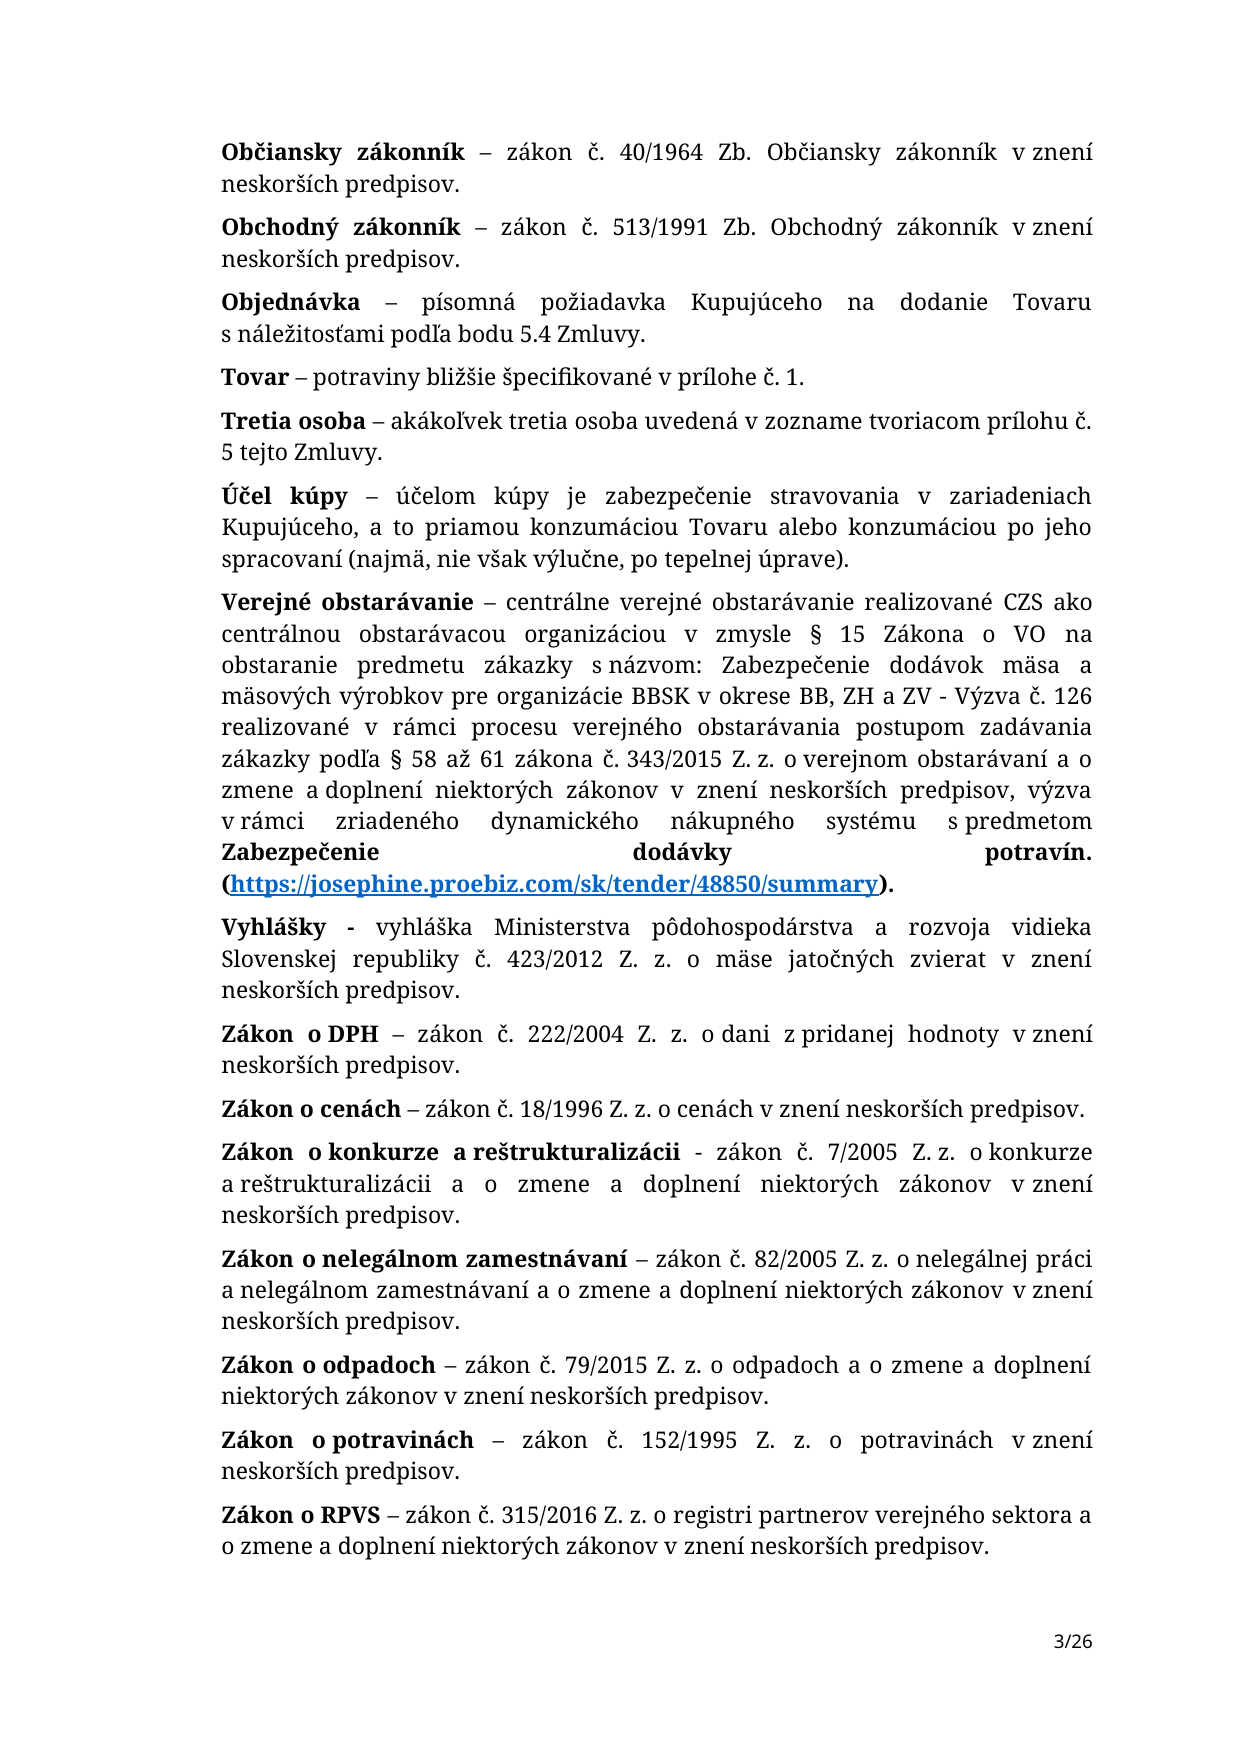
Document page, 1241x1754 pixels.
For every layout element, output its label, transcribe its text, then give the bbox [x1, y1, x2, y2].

text Objednávka – písomná požiadavka Kupujúceho na dodanie Tovaru s náležitosťami podľa bodu 5.4 Zmluvy. [221, 286, 1093, 349]
text Zákon o DPH – zákon č. 222/2004 Z. z. o dani z pridanej hodnoty v znení neskorších predpisov. [221, 1017, 1093, 1080]
text Obchodný zákonník – zákon č. 513/1991 Zb. Obchodný zákonník v znení neskorších predpisov. [221, 211, 1093, 274]
text Účel kúpy – účelom kúpy je zabezpečenie stravovania v zariadeniach Kupujúceho, a to priamou konzumáciou Tovaru alebo konzumáciou po jeho spracovaní (najmä, nie však výlučne, po tepelnej úprave). [221, 480, 1093, 574]
text Vyhlášky - vyhláška Ministerstva pôdohospodárstva a rozvoja vidieka Slovenskej republiky č. 423/2012 Z. z. o mäse jatočných zvierat v znení neskorších predpisov. [221, 911, 1093, 1005]
text Tovar – potraviny bližšie špecifikované v prílohe č. 1. [221, 361, 1093, 392]
text Tretia osoba – akákoľvek tretia osoba uvedená v zozname tvoriacom prílohu č. 5 tejto Zmluvy. [221, 405, 1093, 467]
text Zákon o odpadoch – zákon č. 79/2015 Z. z. o odpadoch a o zmene a doplnení niektorých zákonov v znení neskorších predpisov. [221, 1349, 1093, 1411]
text Zákon o konkurze a reštrukturalizácii - zákon č. 7/2005 Z. z. o konkurze a reštrukturalizácii a o zmene a doplnení niektorých zákonov v znení neskorších predpisov. [221, 1136, 1093, 1230]
text Zákon o RPVS – zákon č. 315/2016 Z. z. o registri partnerov verejného sektora a o zmene a doplnení niektorých zákonov v znení neskorších predpisov. [221, 1499, 1093, 1561]
text Zákon o nelegálnom zamestnávaní – zákon č. 82/2005 Z. z. o nelegálnej práci a nelegálnom zamestnávaní a o zmene a doplnení niektorých zákonov v znení neskorších predpisov. [221, 1242, 1093, 1336]
text Zákon o cenách – zákon č. 18/1996 Z. z. o cenách v znení neskorších predpisov. [221, 1092, 1093, 1124]
text Občiansky zákonník – zákon č. 40/1964 Zb. Občiansky zákonník v znení neskorších predpisov. [221, 136, 1093, 199]
text Verejné obstarávanie – centrálne verejné obstarávanie realizované CZS ako centrálnou obstarávacou organizáciou v zmysle § 15 Zákona o VO na obstaranie predmetu zákazky s názvom: Zabezpečenie dodávok mäsa a mäsových výrobkov pre organizácie BBSK v okrese BB, ZH a ZV - Výzva č. 126 realizované v rámci procesu verejného obstarávania postupom zadávania zákazky podľa § 58 až 61 zákona č. 343/2015 Z. z. o verejnom obstarávaní a o zmene a doplnení niektorých zákonov v znení neskorších predpisov, výzva v rámci zriadeného dynamického nákupného systému s predmetom Zabezpečenie dodávky potravín. (https://josephine.proebiz.com/sk/tender/48850/summary). [221, 586, 1093, 899]
text Zákon o potravinách – zákon č. 152/1995 Z. z. o potravinách v znení neskorších predpisov. [221, 1424, 1093, 1486]
